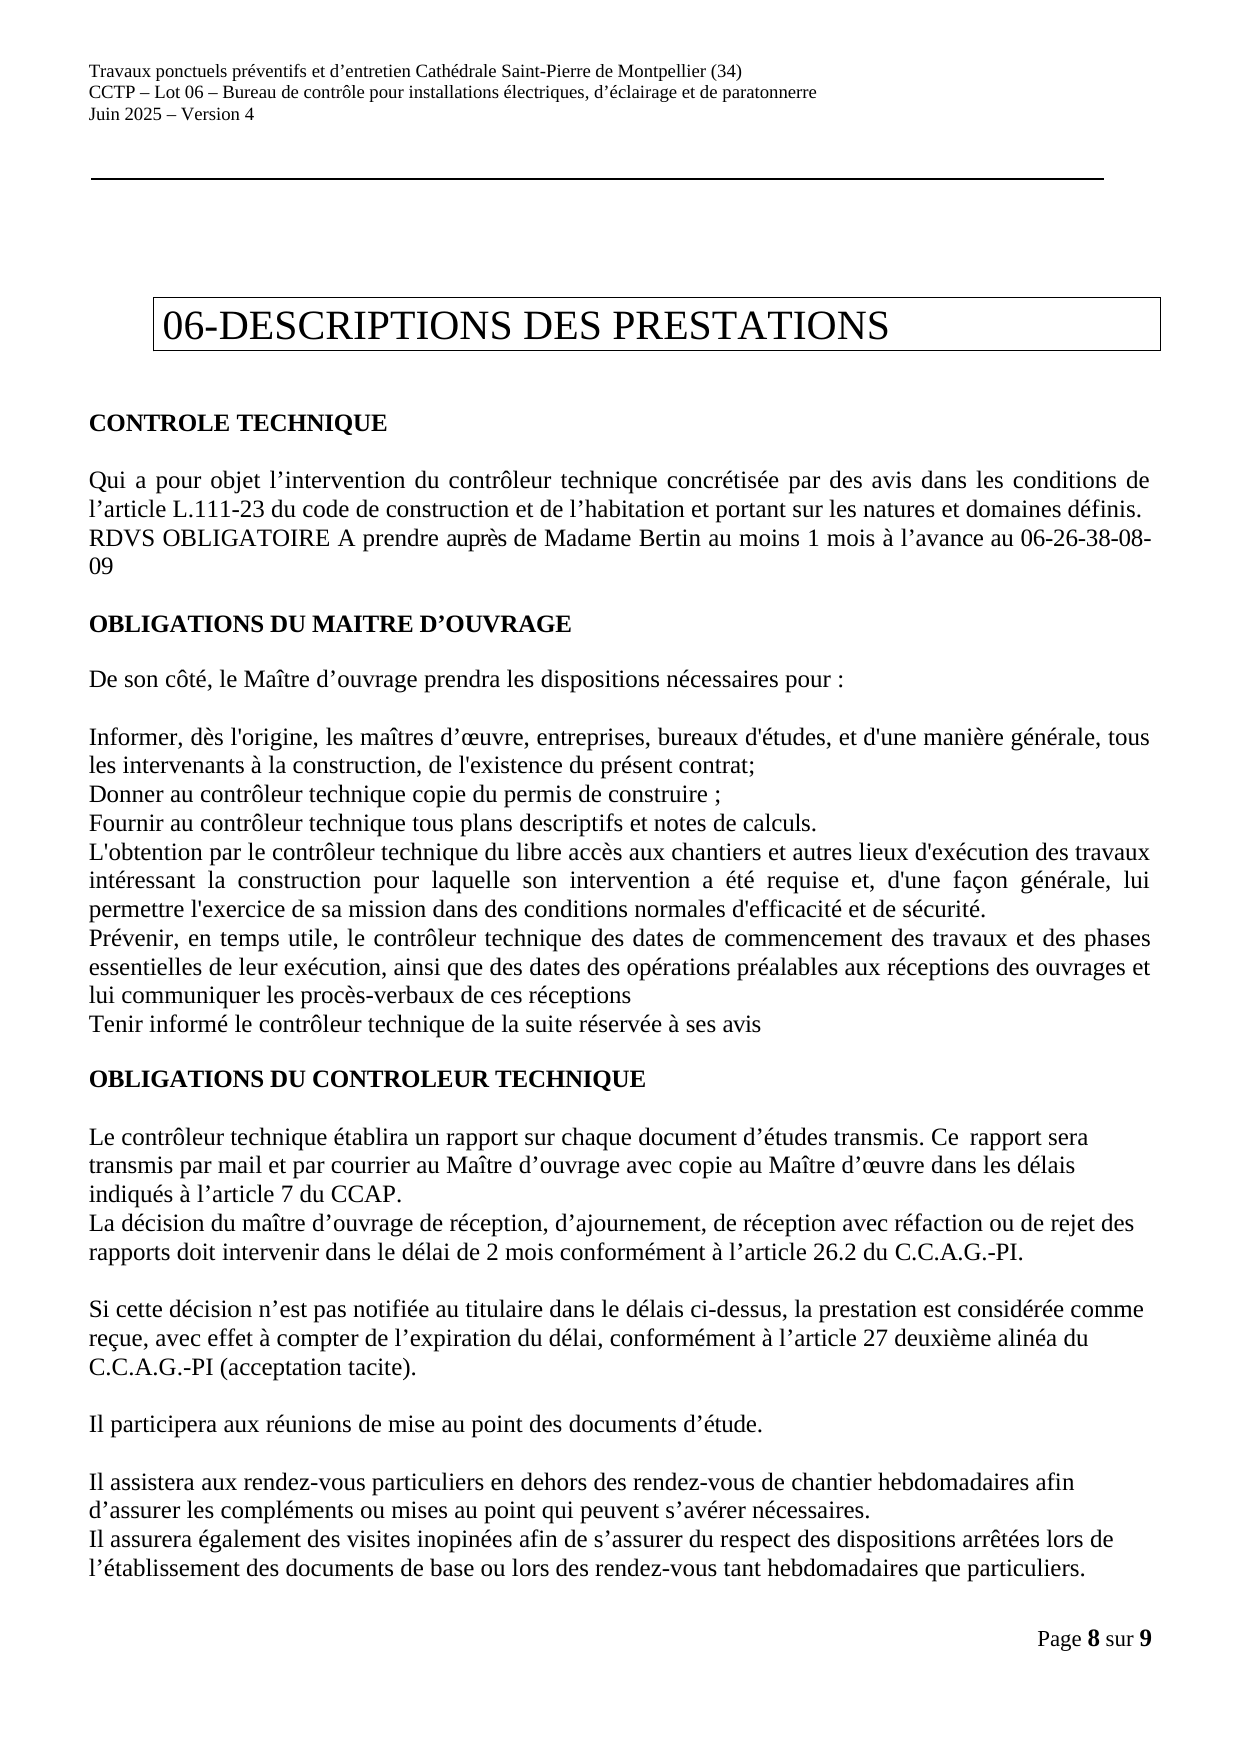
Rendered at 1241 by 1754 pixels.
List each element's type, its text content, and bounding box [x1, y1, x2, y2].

text RDVS OBLIGATOIRE A prendre auprès de Madame Bertin au moins 1 mois à l’avance au 06-26-38-08-09 [88, 523, 1152, 580]
text Il assistera aux rendez-vous particuliers en dehors des rendez-vous de chantier hebdomadaires afin d’assurer les compléments ou mises au point qui peuvent s’avérer nécessaires. [88, 1467, 1152, 1524]
text Informer, dès l'origine, les maîtres d’œuvre, entreprises, bureaux d'études, et d'une manière générale, tous les intervenants à la construction, de l'existence du présent contrat; [88, 722, 1152, 779]
text Si cette décision n’est pas notifiée au titulaire dans le délais ci-dessus, la prestation est considérée comme reçue, avec effet à compter de l’expiration du délai, conformément à l’article 27 deuxième alinéa du C.C.A.G.-PI (acceptation tacite). [88, 1294, 1152, 1380]
text De son côté, le Maître d’ouvrage prendra les dispositions nécessaires pour : [88, 664, 1152, 693]
text Qui a pour objet l’intervention du contrôleur technique concrétisée par des avis dans les conditions de l’article L.111-23 du code de construction et de l’habitation et portant sur les natures et domaines définis. [88, 465, 1152, 523]
text L'obtention par le contrôleur technique du libre accès aux chantiers et autres lieux d'exécution des travaux intéressant la construction pour laquelle son intervention a été requise et, d'une façon générale, lui permettre l'exercice de sa mission dans des conditions normales d'efficacité et de sécurité. [88, 837, 1152, 923]
list DESCRIPTIONS DES PRESTATIONS [154, 298, 1160, 350]
text La décision du maître d’ouvrage de réception, d’ajournement, de réception avec réfaction ou de rejet des rapports doit intervenir dans le délai de 2 mois conformément à l’article 26.2 du C.C.A.G.-PI. [88, 1208, 1152, 1265]
text Donner au contrôleur technique copie du permis de construire ; [88, 779, 1152, 808]
text OBLIGATIONS DU MAITRE D’OUVRAGE [88, 609, 1152, 638]
text Le contrôleur technique établira un rapport sur chaque document d’études transmis. Ce rapport sera transmis par mail et par courrier au Maître d’ouvrage avec copie au Maître d’œuvre dans les délais indiqués à l’article 7 du CCAP. [88, 1122, 1152, 1208]
text OBLIGATIONS DU CONTROLEUR TECHNIQUE [88, 1064, 1152, 1093]
text Il assurera également des visites inopinées afin de s’assurer du respect des dispositions arrêtées lors de l’établissement des documents de base ou lors des rendez-vous tant hebdomadaires que particuliers. [88, 1524, 1152, 1582]
text Prévenir, en temps utile, le contrôleur technique des dates de commencement des travaux et des phases essentielles de leur exécution, ainsi que des dates des opérations préalables aux réceptions des ouvrages et lui communiquer les procès-verbaux de ces réceptions [88, 923, 1152, 1009]
text Tenir informé le contrôleur technique de la suite réservée à ses avis [88, 1009, 1152, 1038]
text CONTROLE TECHNIQUE [88, 408, 1152, 436]
text Fournir au contrôleur technique tous plans descriptifs et notes de calculs. [88, 808, 1152, 837]
text Il participera aux réunions de mise au point des documents d’étude. [88, 1409, 1152, 1438]
